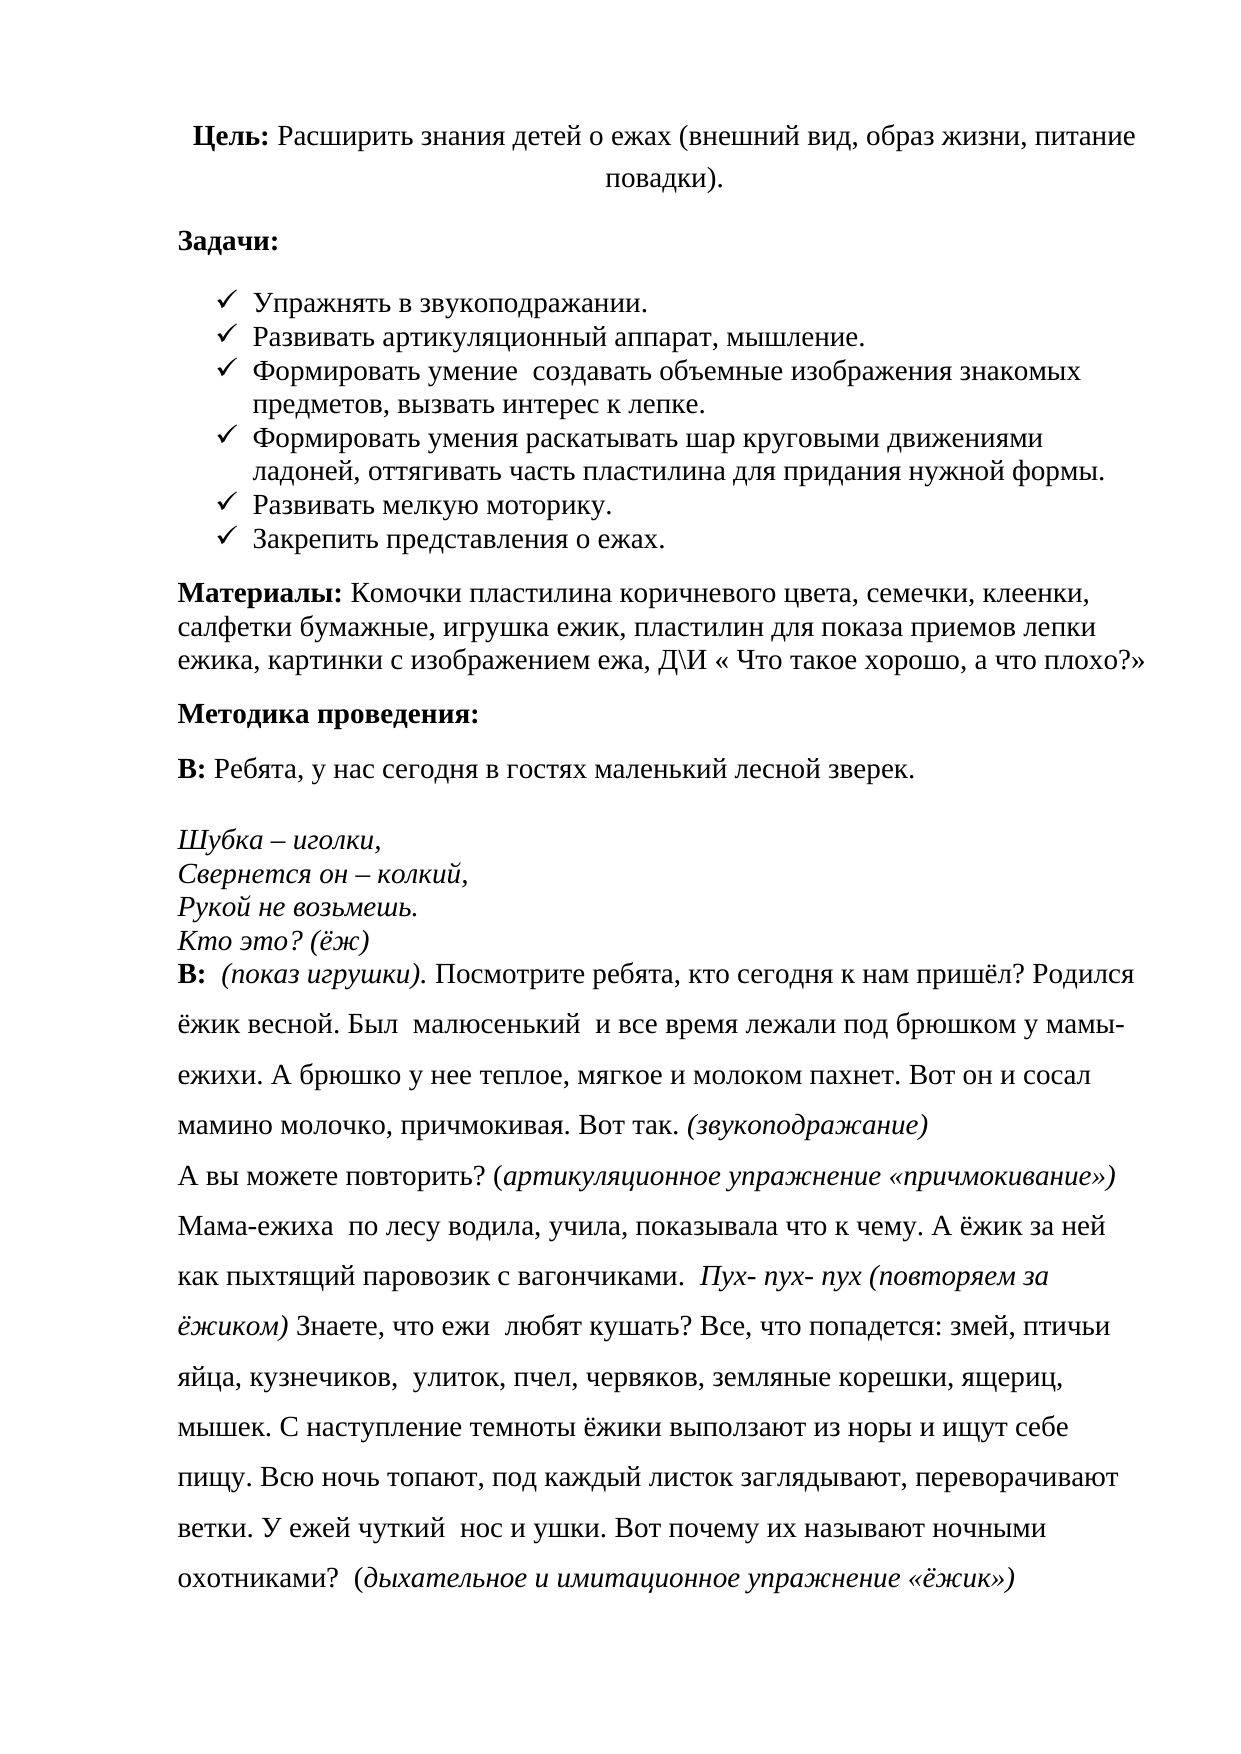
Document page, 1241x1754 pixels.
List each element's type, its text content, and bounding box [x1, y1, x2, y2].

text Кто это? (ёж) [177, 923, 1152, 956]
list Развивать артикуляционный аппарат, мышление. [215, 319, 1152, 353]
list Развивать мелкую моторику. [215, 487, 1152, 521]
text Мама-ежиха по лесу водила, учила, показывала что к чему. А ёжик за ней как пыхтящий паровозик с вагончиками. Пух- пух- пух (повторяем за ёжиком) Знаете, что ежи любят кушать? Все, что попадется: змей, птичьи яйца, кузнечиков, улиток, пчел, червяков, земляные корешки, ящериц, мышек. С наступление темноты ёжики выползают из норы и ищут себе пищу. Всю ночь топают, под каждый листок заглядывают, переворачивают ветки. У ежей чуткий нос и ушки. Вот почему их называют ночными охотниками? (дыхательное и имитационное упражнение «ёжик») [177, 1208, 1152, 1594]
text Задачи: [177, 223, 1152, 256]
list Упражнять в звукоподражании. [215, 285, 1152, 319]
text В: Ребята, у нас сегодня в гостях маленький лесной зверек. [177, 751, 1152, 784]
text Свернется он – колкий, [177, 856, 1152, 889]
text А вы можете повторить? (артикуляционное упражнение «причмокивание») [177, 1158, 1152, 1191]
list Закрепить представления о ежах. [215, 521, 1152, 554]
text Материалы: Комочки пластилина коричневого цвета, семечки, клеенки, салфетки бумажные, игрушка ежик, пластилин для показа приемов лепки ежика, картинки с изображением ежа, Д\И « Что такое хорошо, а что плохо?» [177, 575, 1152, 676]
text Методика проведения: [177, 697, 1152, 730]
list Формировать умения раскатывать шар круговыми движениями ладоней, оттягивать часть пластилина для придания нужной формы. [215, 420, 1152, 487]
text Шубка – иголки, [177, 822, 1152, 856]
text Рукой не возьмешь. [177, 889, 1152, 923]
text В: (показ игрушки). Посмотрите ребята, кто сегодня к нам пришёл? Родился ёжик весной. Был малюсенький и все время лежали под брюшком у мамы-ежихи. А брюшко у нее теплое, мягкое и молоком пахнет. Вот он и сосал мамино молочко, причмокивая. Вот так. (звукоподражание) [177, 956, 1152, 1141]
text Цель: Расширить знания детей о ежах (внешний вид, образ жизни, питание повадки). [177, 118, 1152, 193]
list Формировать умение создавать объемные изображения знакомых предметов, вызвать интерес к лепке. [215, 353, 1152, 420]
